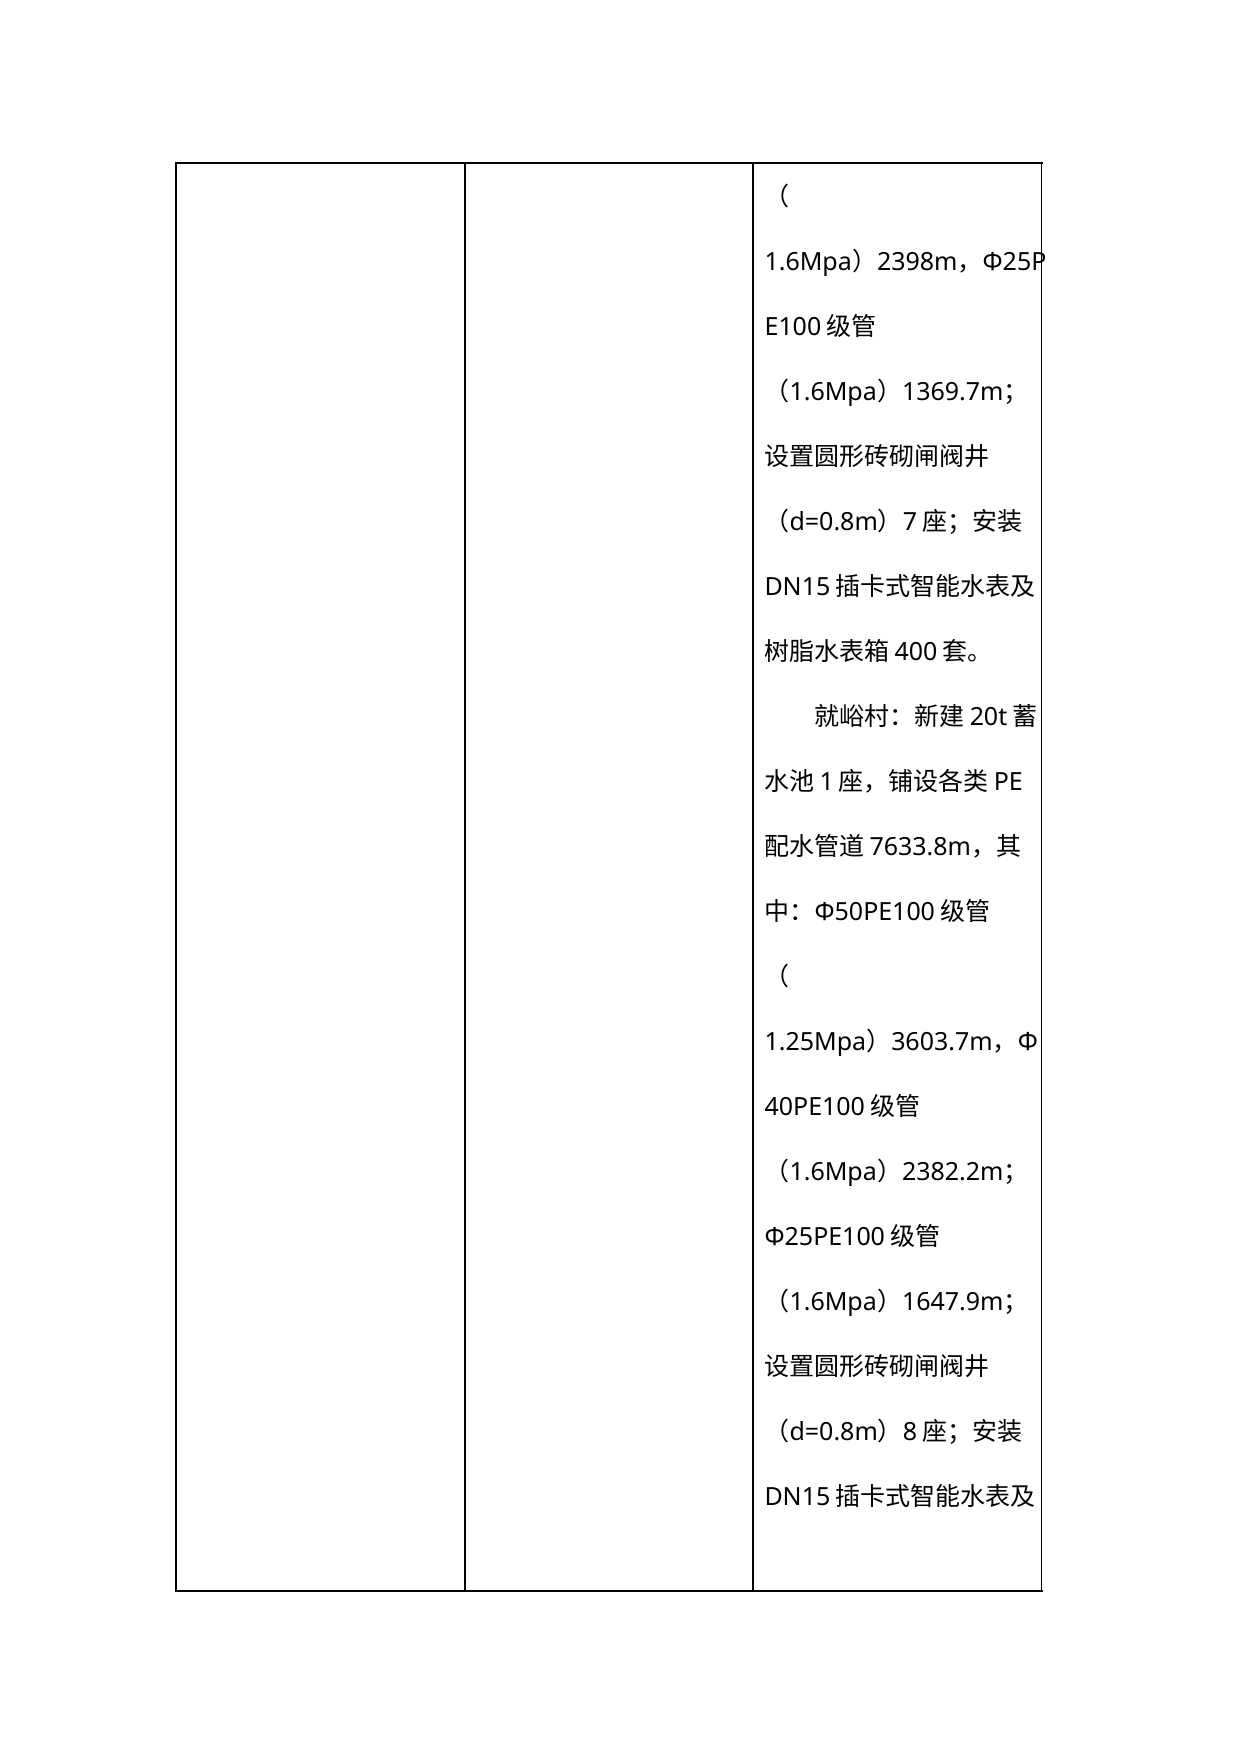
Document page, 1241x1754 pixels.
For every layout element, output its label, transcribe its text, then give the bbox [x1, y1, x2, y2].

table_cell 1 [177, 164, 464, 1590]
table_cell [466, 164, 752, 1590]
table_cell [754, 164, 1041, 1590]
